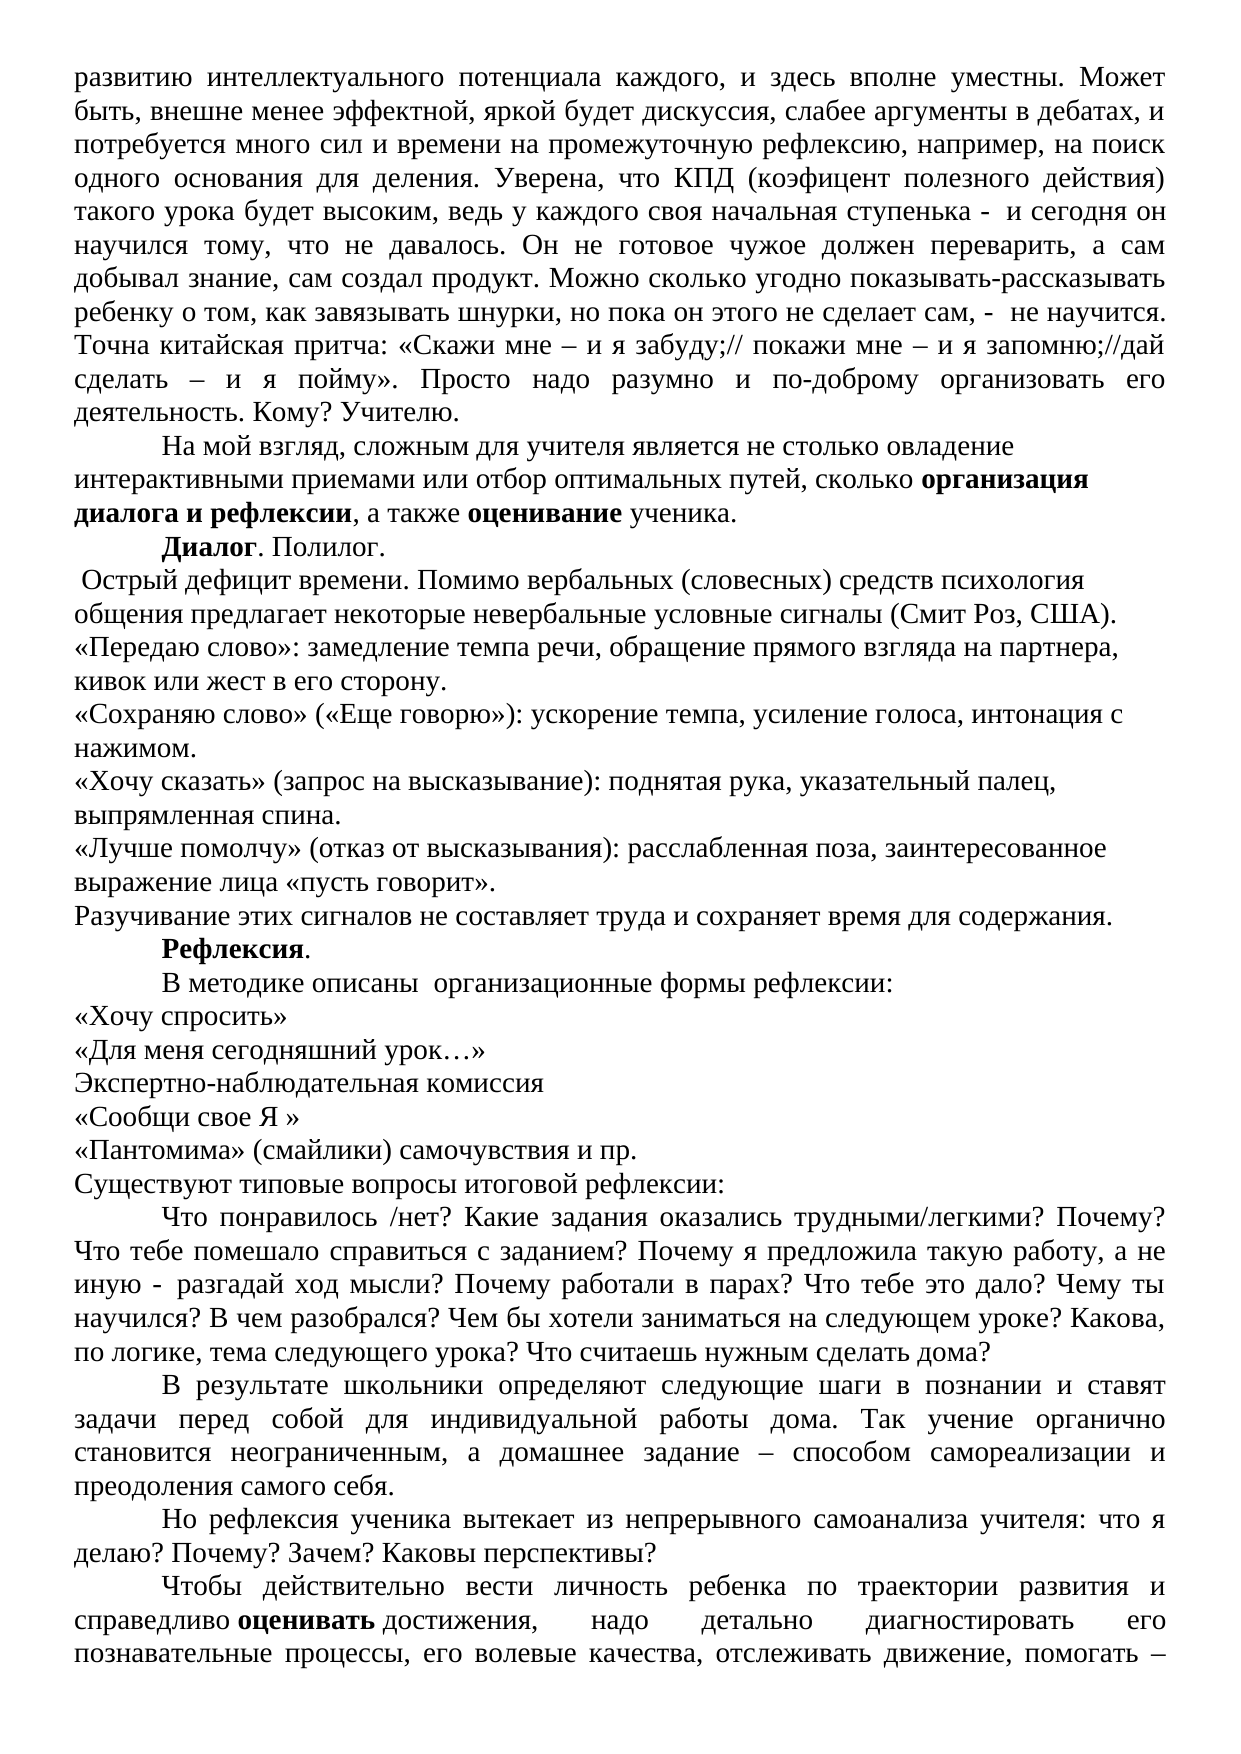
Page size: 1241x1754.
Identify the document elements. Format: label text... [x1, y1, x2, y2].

text В результате школьники определяют следующие шаги в познании и ставят задачи перед собой для индивидуальной работы дома. Так учение органично становится неограниченным, а домашнее задание – способом самореализации и преодоления самого себя. [74, 1367, 1167, 1501]
text Острый дефицит времени. Помимо вербальных (словесных) средств психология общения предлагает некоторые невербальные условные сигналы (Смит Роз, США). [74, 562, 1167, 629]
text «Хочу спросить» [74, 998, 1167, 1032]
text «Хочу сказать» (запрос на высказывание): поднятая рука, указательный палец, выпрямленная спина. [74, 763, 1167, 831]
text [74, 59, 1167, 428]
text Рефлексия. [74, 931, 1167, 965]
text «Передаю слово»: замедление темпа речи, обращение прямого взгляда на партнера, кивок или жест в его сторону. [74, 629, 1167, 696]
text «Для меня сегодняшний урок…» [74, 1032, 1167, 1065]
text Разучивание этих сигналов не составляет труда и сохраняет время для содержания. [74, 898, 1167, 931]
text Но рефлексия ученика вытекает из непрерывного самоанализа учителя: что я делаю? Почему? Зачем? Каковы перспективы? [74, 1501, 1167, 1568]
text Экспертно-наблюдательная комиссия [74, 1065, 1167, 1099]
text В методике описаны организационные формы рефлексии: [74, 965, 1167, 998]
text «Сообщи свое Я » [74, 1099, 1167, 1132]
text «Пантомима» (смайлики) самочувствия и пр. [74, 1132, 1167, 1166]
text На мой взгляд, сложным для учителя является не столько овладение интерактивными приемами или отбор оптимальных путей, сколько организация диалога и рефлексии, а также оценивание ученика. Диалог. Полилог. [74, 428, 1167, 562]
text «Лучше помолчу» (отказ от высказывания): расслабленная поза, заинтересованное выражение лица «пусть говорит». [74, 831, 1167, 898]
text Существуют типовые вопросы итоговой рефлексии: [74, 1166, 1167, 1199]
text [74, 1568, 1167, 1669]
text «Сохраняю слово» («Еще говорю»): ускорение темпа, усиление голоса, интонация с нажимом. [74, 696, 1167, 763]
text Что понравилось /нет? Какие задания оказались трудными/легкими? Почему? Что тебе помешало справиться с заданием? Почему я предложила такую работу, а не иную - разгадай ход мысли? Почему работали в парах? Что тебе это дало? Чему ты научился? В чем разобрался? Чем бы хотели заниматься на следующем уроке? Какова, по логике, тема следующего урока? Что считаешь нужным сделать дома? [74, 1199, 1167, 1367]
